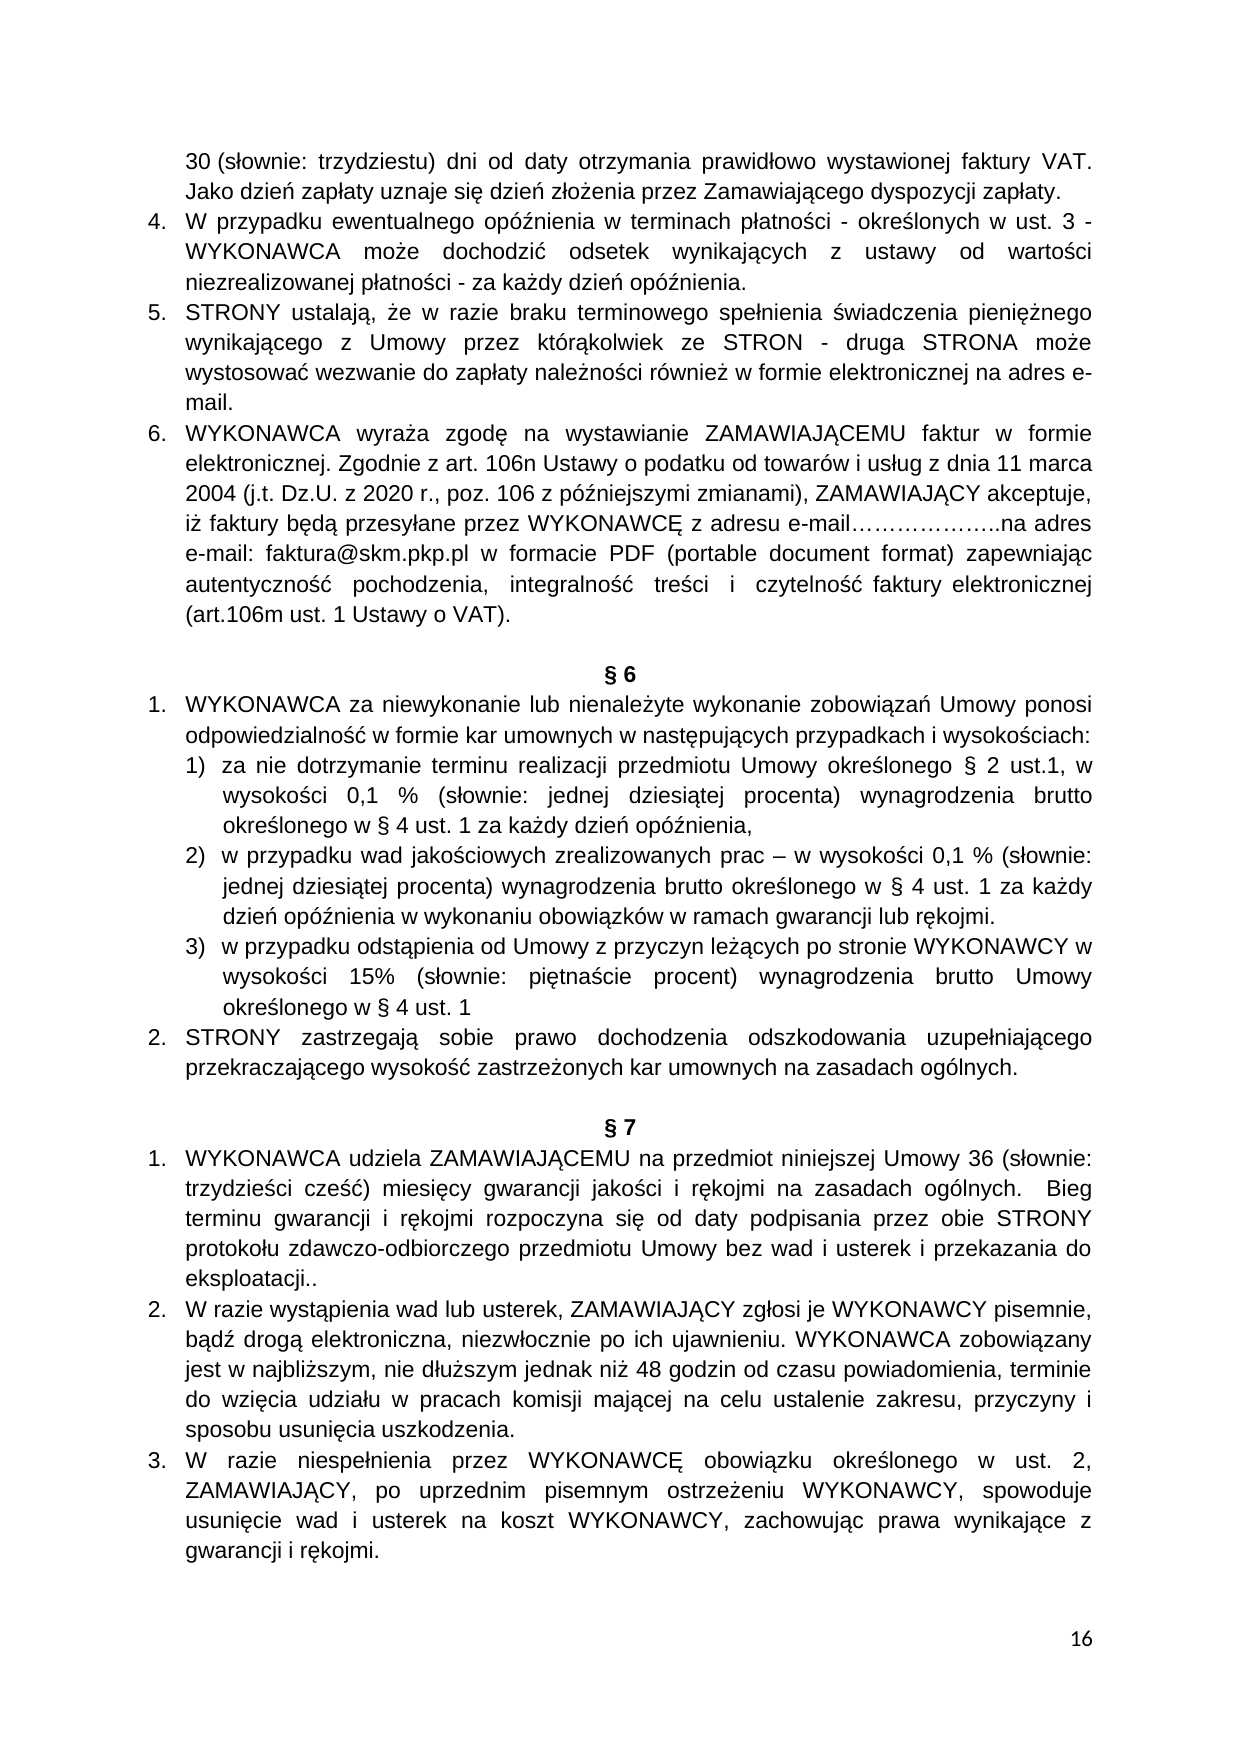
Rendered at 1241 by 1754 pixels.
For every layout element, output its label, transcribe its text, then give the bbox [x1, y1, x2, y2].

list w przypadku odstąpienia od Umowy z przyczyn leżących po stronie WYKONAWCY w wysokości 15% (słownie: piętnaście procent) wynagrodzenia brutto Umowy określonego w § 4 ust. 1 [185, 933, 1093, 1020]
list W razie wystąpienia wad lub usterek, ZAMAWIAJĄCY zgłosi je WYKONAWCY pisemnie, bądź drogą elektroniczna, niezwłocznie po ich ujawnieniu. WYKONAWCA zobowiązany jest w najbliższym, nie dłuższym jednak niż 48 godzin od czasu powiadomienia, terminie do wzięcia udziału w pracach komisji mającej na celu ustalenie zakresu, przyczyny i sposobu usunięcia uszkodzenia. [148, 1296, 1093, 1443]
list WYKONAWCA udziela ZAMAWIAJĄCEMU na przedmiot niniejszej Umowy 36 (słownie: trzydzieści cześć) miesięcy gwarancji jakości i rękojmi na zasadach ogólnych. Bieg terminu gwarancji i rękojmi rozpoczyna się od daty podpisania przez obie STRONY protokołu zdawczo-odbiorczego przedmiotu Umowy bez wad i usterek i przekazania do eksploatacji.. [148, 1144, 1093, 1292]
list WYKONAWCA za niewykonanie lub nienależyte wykonanie zobowiązań Umowy ponosi odpowiedzialność w formie kar umownych w następujących przypadkach i wysokościach: [148, 691, 1093, 748]
list STRONY zastrzegają sobie prawo dochodzenia odszkodowania uzupełniającego przekraczającego wysokość zastrzeżonych kar umownych na zasadach ogólnych. [148, 1024, 1093, 1080]
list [148, 148, 1093, 204]
list W przypadku ewentualnego opóźnienia w terminach płatności - określonych w ust. 3 - WYKONAWCA może dochodzić odsetek wynikających z ustawy od wartości niezrealizowanej płatności - za każdy dzień opóźnienia. [148, 208, 1093, 295]
list w przypadku wad jakościowych zrealizowanych prac – w wysokości 0,1 % (słownie: jednej dziesiątej procenta) wynagrodzenia brutto określonego w § 4 ust. 1 za każdy dzień opóźnienia w wykonaniu obowiązków w ramach gwarancji lub rękojmi. [185, 842, 1093, 929]
list za nie dotrzymanie terminu realizacji przedmiotu Umowy określonego § 2 ust.1, w wysokości 0,1 % (słownie: jednej dziesiątej procenta) wynagrodzenia brutto określonego w § 4 ust. 1 za każdy dzień opóźnienia, [185, 752, 1093, 838]
list WYKONAWCA wyraża zgodę na wystawianie ZAMAWIAJĄCEMU faktur w formie elektronicznej. Zgodnie z art. 106n Ustawy o podatku od towarów i usług z dnia 11 marca 2004 (j.t. Dz.U. z 2020 r., poz. 106 z późniejszymi zmianami), ZAMAWIAJĄCY akceptuje, iż faktury będą przesyłane przez WYKONAWCĘ z adresu e-mail………………..na adres e-mail: faktura@skm.pkp.pl w formacie PDF (portable document format) zapewniając autentyczność pochodzenia, integralność treści i czytelność faktury elektronicznej (art.106m ust. 1 Ustawy o VAT). [148, 419, 1093, 627]
text § 6 [148, 661, 1093, 687]
list STRONY ustalają, że w razie braku terminowego spełnienia świadczenia pieniężnego wynikającego z Umowy przez którąkolwiek ze STRON - druga STRONA może wystosować wezwanie do zapłaty należności również w formie elektronicznej na adres e-mail. [148, 299, 1093, 416]
list W razie niespełnienia przez WYKONAWCĘ obowiązku określonego w ust. 2, ZAMAWIAJĄCY, po uprzednim pisemnym ostrzeżeniu WYKONAWCY, spowoduje usunięcie wad i usterek na koszt WYKONAWCY, zachowując prawa wynikające z gwarancji i rękojmi. [148, 1447, 1093, 1563]
text § 7 [148, 1114, 1093, 1141]
